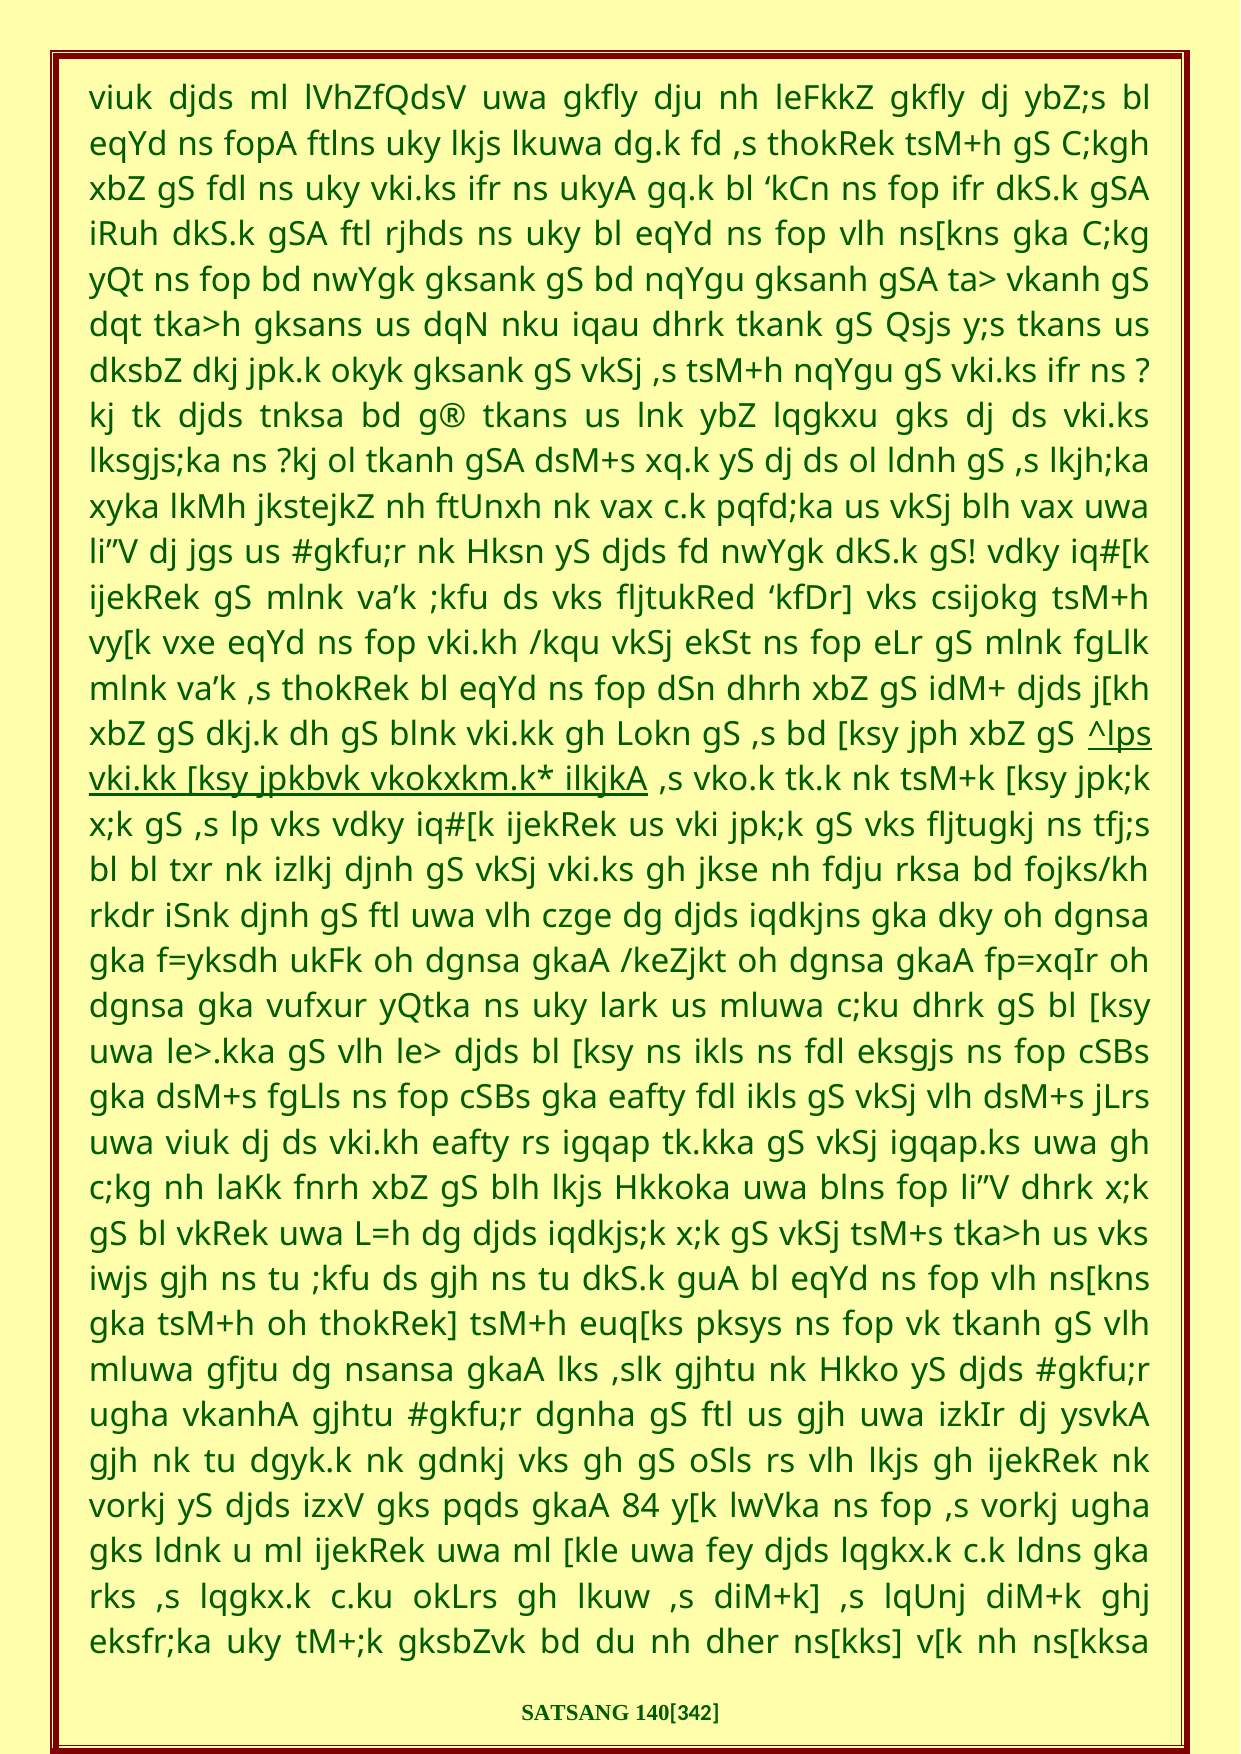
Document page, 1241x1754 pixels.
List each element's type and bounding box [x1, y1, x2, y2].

text [89, 74, 1152, 1663]
